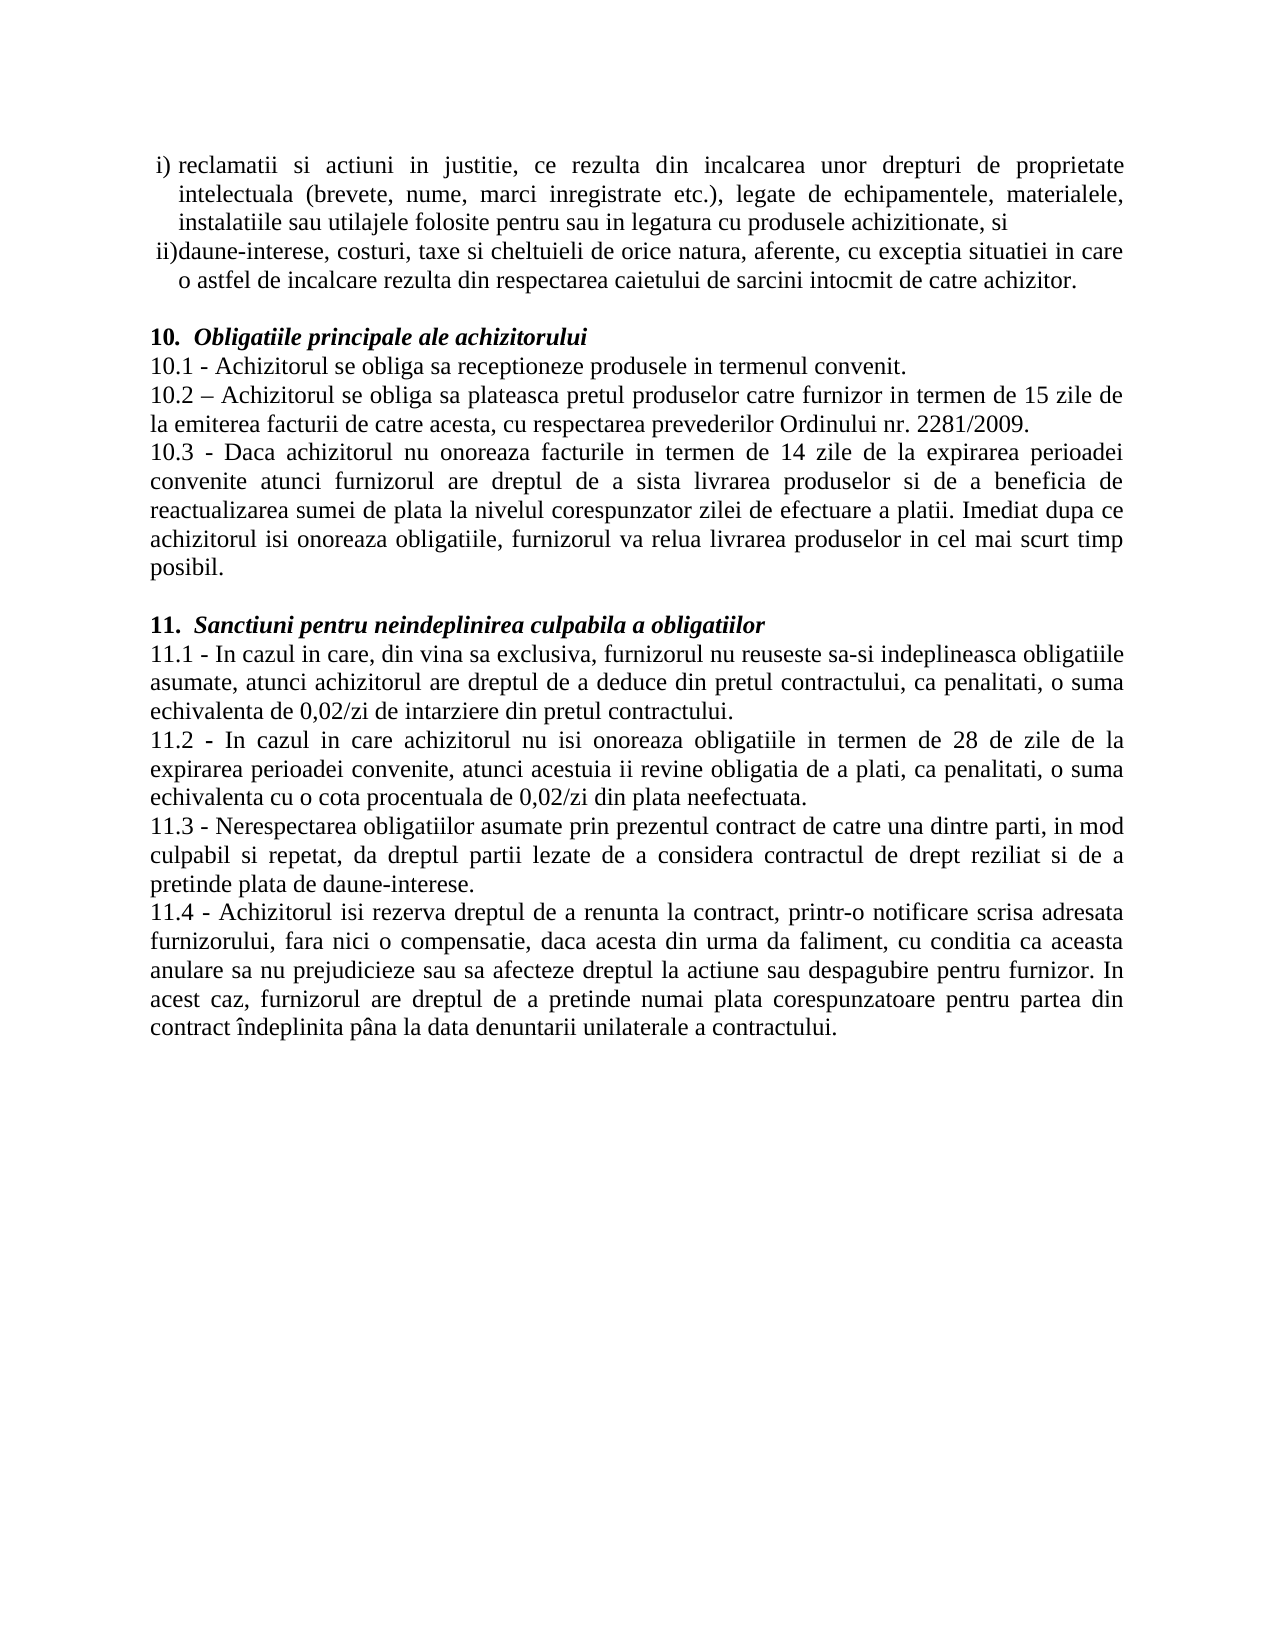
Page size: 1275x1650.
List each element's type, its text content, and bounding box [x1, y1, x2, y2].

text 11.3 - Nerespectarea obligatiilor asumate prin prezentul contract de catre una dintre parti, in mod culpabil si repetat, da dreptul partii lezate de a considera contractul de drept reziliat si de a pretinde plata de daune-interese. [150, 811, 1125, 897]
text 11.1 - In cazul in care, din vina sa exclusiva, furnizorul nu reuseste sa-si indeplineasca obligatiile asumate, atunci achizitorul are dreptul de a deduce din pretul contractului, ca penalitati, o suma echivalenta de 0,02/zi de intarziere din pretul contractului. [150, 639, 1125, 725]
text 10. Obligatiile principale ale achizitorului [150, 322, 1125, 351]
text 10.3 - Daca achizitorul nu onoreaza facturile in termen de 14 zile de la expirarea perioadei convenite atunci furnizorul are dreptul de a sista livrarea produselor si de a beneficia de reactualizarea sumei de plata la nivelul corespunzator zilei de efectuare a platii. Imediat dupa ce achizitorul isi onoreaza obligatiile, furnizorul va relua livrarea produselor in cel mai scurt timp posibil. [150, 437, 1125, 581]
list reclamatii si actiuni in justitie, ce rezulta din incalcarea unor drepturi de proprietate intelectuala (brevete, nume, marci inregistrate etc.), legate de echipamentele, materialele, instalatiile sau utilajele folosite pentru sau in legatura cu produsele achizitionate, si [156, 150, 1125, 236]
list daune-interese, costuri, taxe si cheltuieli de orice natura, aferente, cu exceptia situatiei in care o astfel de incalcare rezulta din respectarea caietului de sarcini intocmit de catre achizitor. [156, 236, 1125, 294]
text 11. Sanctiuni pentru neindeplinirea culpabila a obligatiilor [150, 610, 1125, 639]
text 11.4 - Achizitorul isi rezerva dreptul de a renunta la contract, printr-o notificare scrisa adresata furnizorului, fara nici o compensatie, daca acesta din urma da faliment, cu conditia ca aceasta anulare sa nu prejudicieze sau sa afecteze dreptul la actiune sau despagubire pentru furnizor. In acest caz, furnizorul are dreptul de a pretinde numai plata corespunzatoare pentru partea din contract îndeplinita pâna la data denuntarii unilaterale a contractului. [150, 897, 1125, 1041]
text 10.1 - Achizitorul se obliga sa receptioneze produsele in termenul convenit. [150, 351, 1125, 380]
text 11.2 - In cazul in care achizitorul nu isi onoreaza obligatiile in termen de 28 de zile de la expirarea perioadei convenite, atunci acestuia ii revine obligatia de a plati, ca penalitati, o suma echivalenta cu o cota procentuala de 0,02/zi din plata neefectuata. [150, 725, 1125, 811]
text 10.2 – Achizitorul se obliga sa plateasca pretul produselor catre furnizor in termen de 15 zile de la emiterea facturii de catre acesta, cu respectarea prevederilor Ordinului nr. 2281/2009. [150, 380, 1125, 437]
